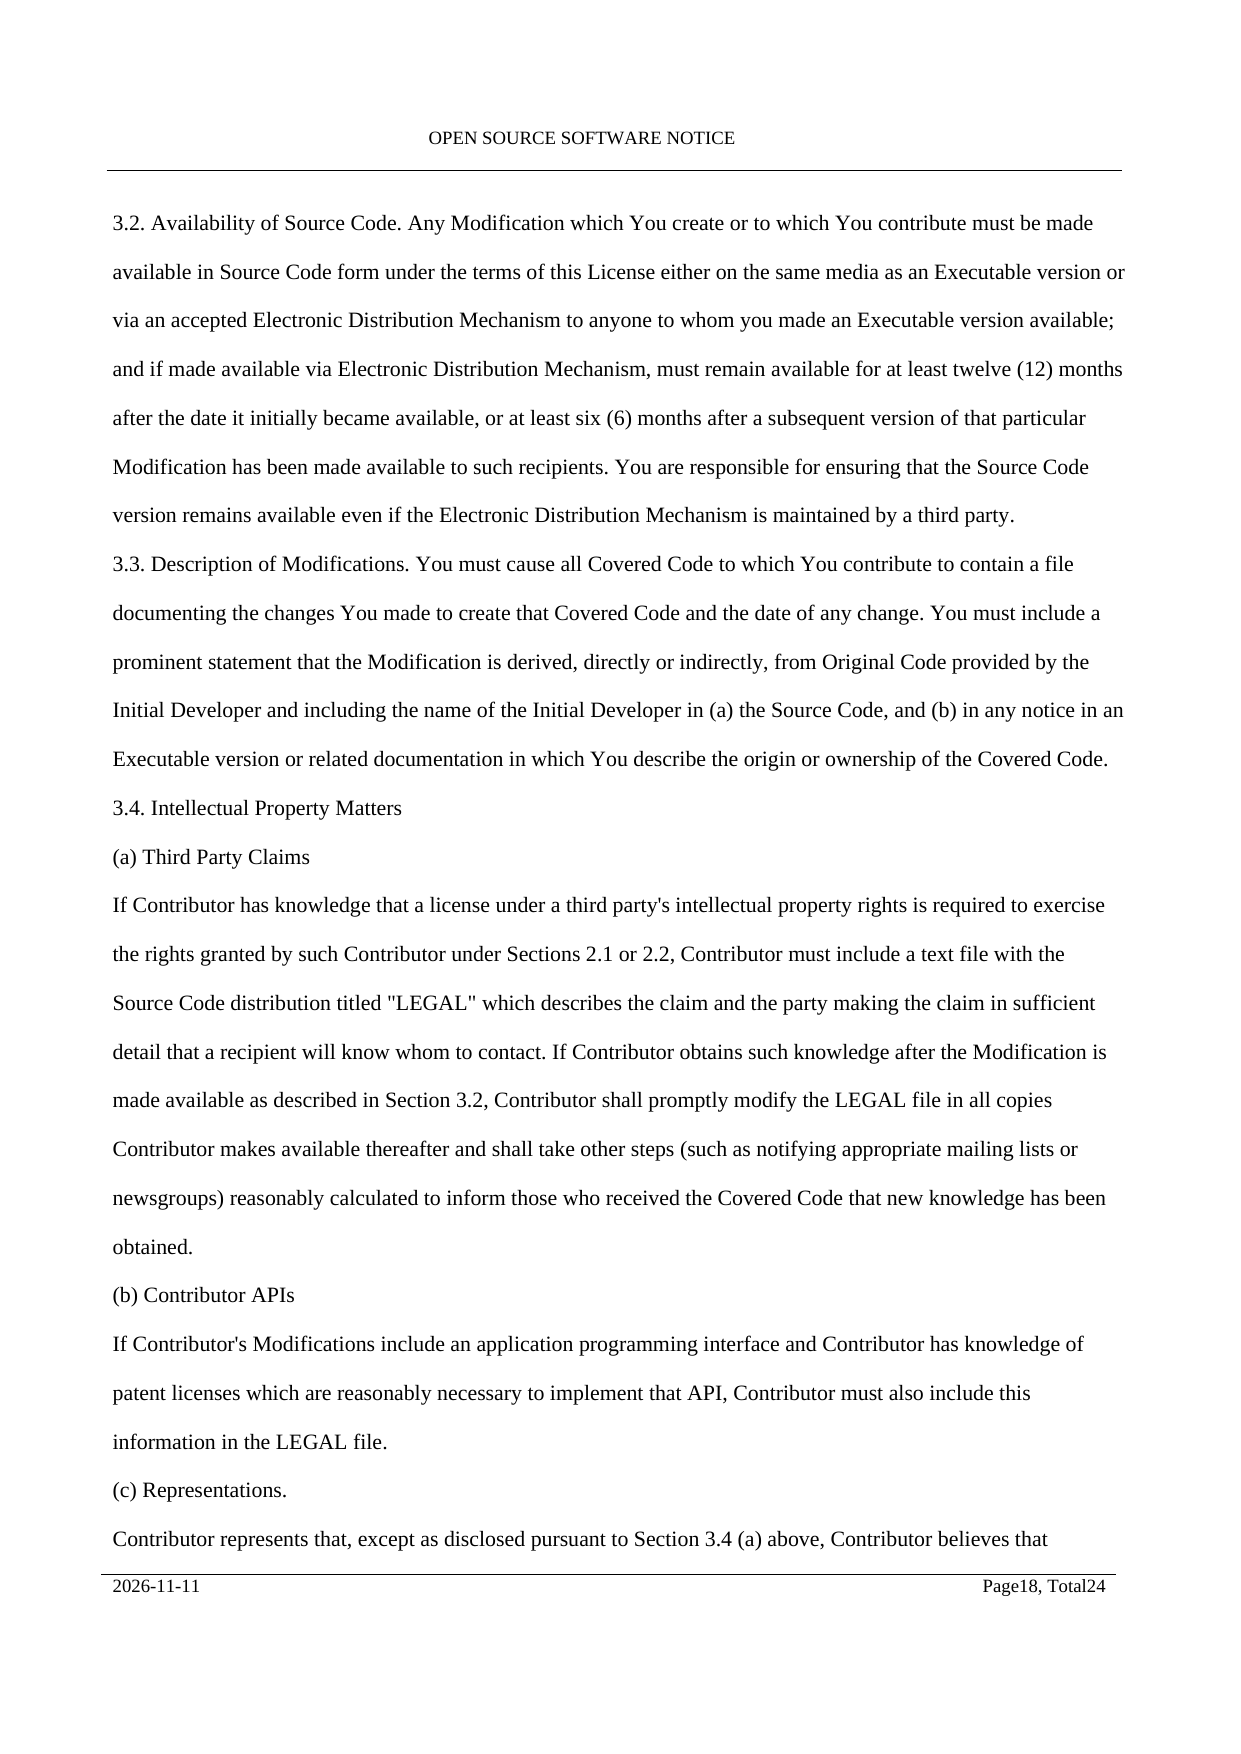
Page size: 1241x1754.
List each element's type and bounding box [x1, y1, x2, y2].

text [112, 206, 1128, 1555]
